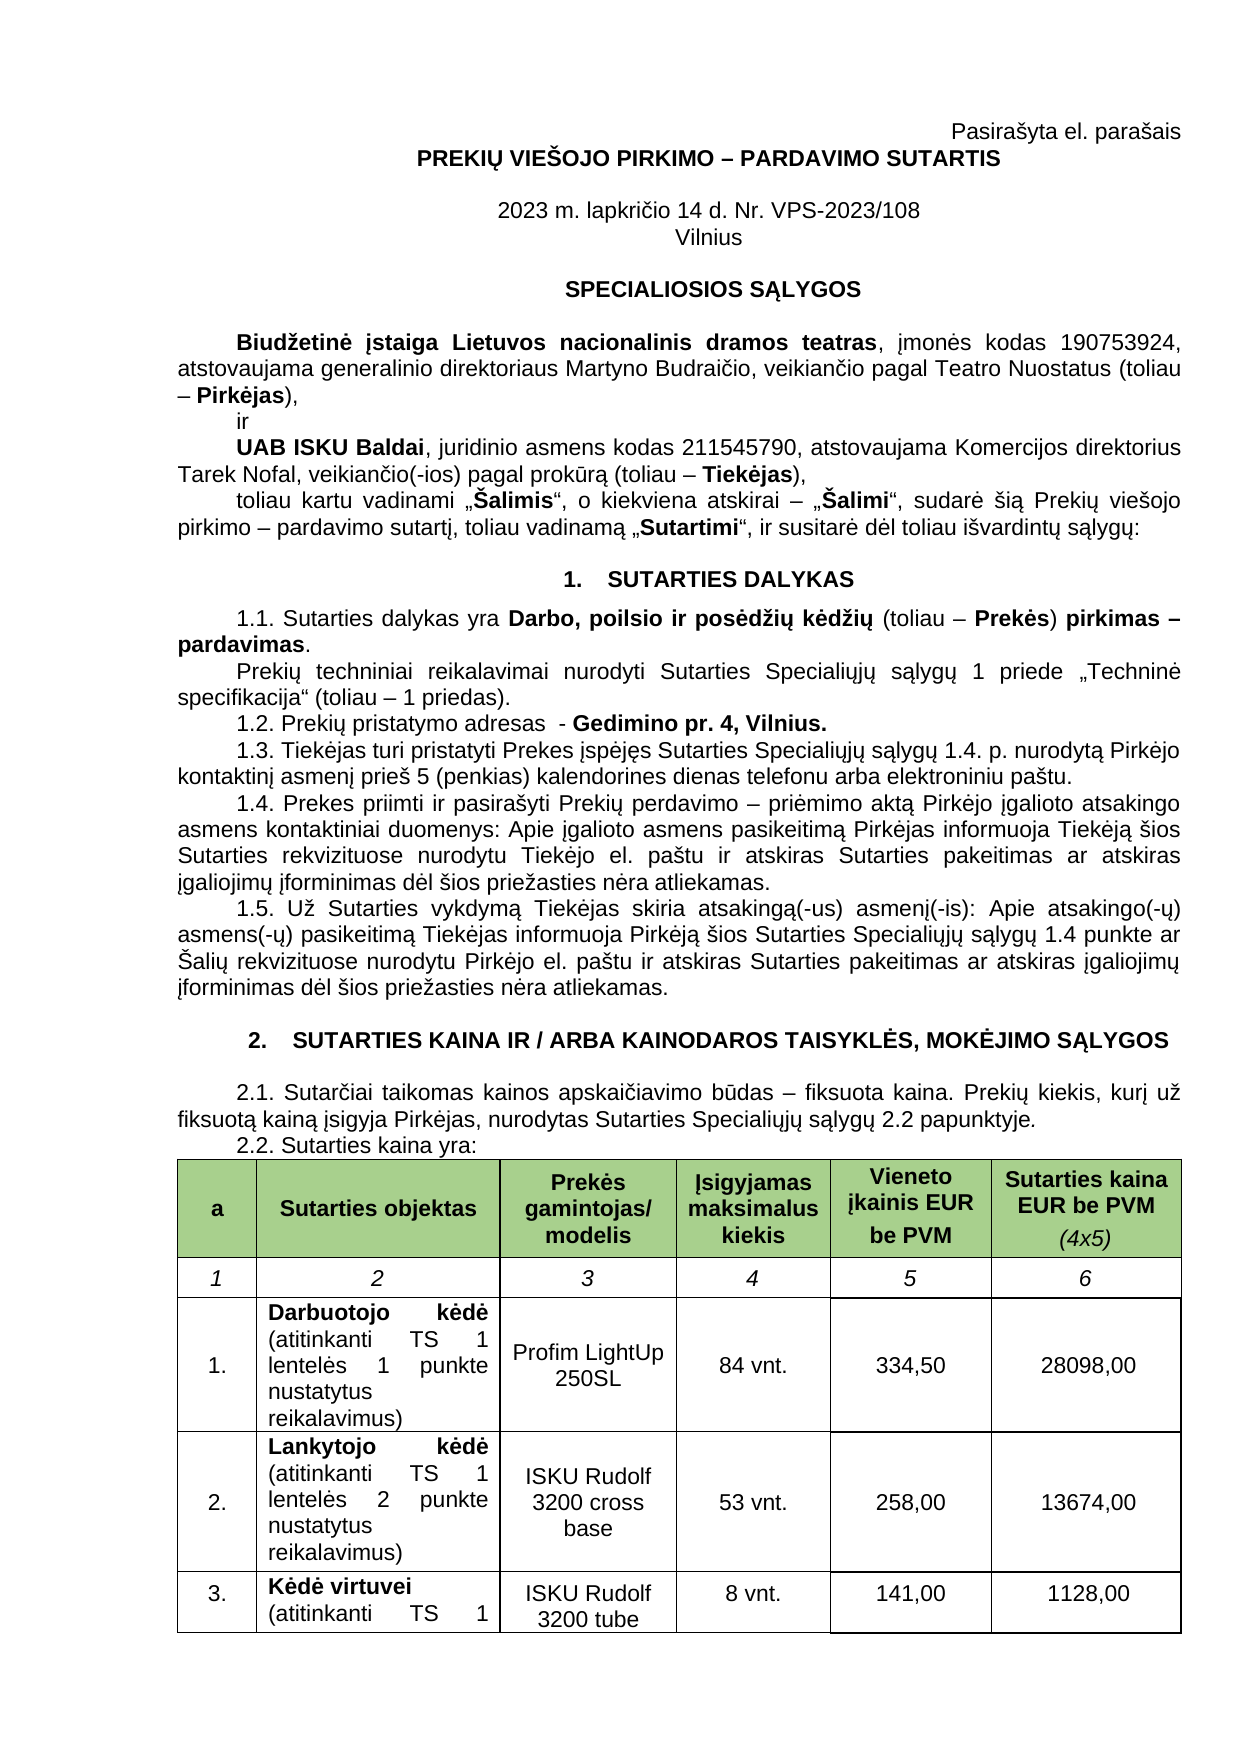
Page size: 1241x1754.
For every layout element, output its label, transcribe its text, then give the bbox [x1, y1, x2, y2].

table_cell 3. [178, 1572, 256, 1632]
table_cell 141,00 [831, 1573, 991, 1632]
table_cell 13674,00 [992, 1433, 1180, 1571]
text 2.1. Sutarčiai taikomas kainos apskaičiavimo būdas – fiksuota kaina. Prekių kiekis, kurį už fiksuotą kainą įsigyja Pirkėjas, nurodytas Sutarties Specialiųjų sąlygų 2.2 papunktyje. [177, 1079, 1181, 1132]
table_cell 28098,00 [992, 1299, 1180, 1431]
table_cell 6 [992, 1258, 1181, 1297]
table_cell 8 vnt. [677, 1572, 830, 1632]
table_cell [257, 1572, 499, 1632]
text PREKIŲ VIEŠOJO PIRKIMO – PARDAVIMO SUTARTIS [177, 144, 1181, 171]
text Biudžetinė įstaiga Lietuvos nacionalinis dramos teatras, įmonės kodas 190753924, atstovaujama generalinio direktoriaus Martyno Budraičio, veikiančio pagal Teatro Nuostatus (toliau – Pirkėjas), [177, 329, 1181, 408]
text 2.2. Sutarties kaina yra: [177, 1132, 1181, 1158]
text 2023 m. lapkričio 14 d. Nr. VPS-2023/108 [177, 197, 1181, 223]
table_cell 3 [501, 1258, 676, 1297]
table_cell Darbuotojo kėdė (atitinkanti TS 1 lentelės 1 punkte nustatytus reikalavimus) [257, 1298, 499, 1431]
text 1.5. Už Sutarties vykdymą Tiekėjas skiria atsakingą(-us) asmenį(-is): Apie atsakingo(-ų) asmens(-ų) pasikeitimą Tiekėjas informuoja Pirkėją šios Sutarties Specialiųjų sąlygų 1.4 punkte ar Šalių rekvizituose nurodytu Pirkėjo el. paštu ir atskiras Sutarties pakeitimas ar atskiras įgaliojimų įforminimas dėl šios priežasties nėra atliekamas. [177, 895, 1181, 1000]
text Pasirašyta el. parašais [177, 118, 1181, 144]
table_cell 5 [831, 1258, 991, 1297]
text ir [177, 408, 1181, 434]
text 1.4. Prekes priimti ir pasirašyti Prekių perdavimo – priėmimo aktą Pirkėjo įgalioto atsakingo asmens kontaktiniai duomenys: Apie įgalioto asmens pasikeitimą Pirkėjas informuoja Tiekėją šios Sutarties rekvizituose nurodytu Tiekėjo el. paštu ir atskiras Sutarties pakeitimas ar atskiras įgaliojimų įforminimas dėl šios priežasties nėra atliekamas. [177, 789, 1181, 895]
table_cell 1128,00 [992, 1573, 1180, 1632]
table_cell 1 [178, 1258, 256, 1297]
table_cell 1. [178, 1298, 256, 1431]
table_header Sutarties objektas [257, 1160, 499, 1257]
table_header a [178, 1160, 256, 1257]
text 1.3. Tiekėjas turi pristatyti Prekes įspėjęs Sutarties Specialiųjų sąlygų 1.4. p. nurodytą Pirkėjo kontaktinį asmenį prieš 5 (penkias) kalendorines dienas telefonu arba elektroniniu paštu. [177, 737, 1181, 789]
table_cell 334,50 [831, 1299, 991, 1431]
text Prekių techniniai reikalavimai nurodyti Sutarties Specialiųjų sąlygų 1 priede „Techninė specifikacija“ (toliau – 1 priedas). [177, 658, 1181, 710]
table_header Įsigyjamas maksimalus kiekis [677, 1160, 830, 1257]
table_cell 2. [178, 1432, 256, 1571]
text toliau kartu vadinami „Šalimis“, o kiekviena atskirai – „Šalimi“, sudarė šią Prekių viešojo pirkimo – pardavimo sutartį, toliau vadinamą „Sutartimi“, ir susitarė dėl toliau išvardintų sąlygų: [177, 487, 1181, 540]
table_cell 84 vnt. [677, 1298, 830, 1431]
text SPECIALIOSIOS SĄLYGOS [177, 276, 1190, 303]
table_header Sutarties kaina EUR be PVM (4x5) [992, 1160, 1181, 1257]
table_cell 53 vnt. [677, 1432, 830, 1571]
text 1.2. Prekių pristatymo adresas - Gedimino pr. 4, Vilnius. [177, 710, 1181, 737]
table_cell Lankytojo kėdė (atitinkanti TS 1 lentelės 2 punkte nustatytus reikalavimus) [257, 1432, 499, 1571]
table_cell Profim LightUp 250SL [501, 1298, 676, 1431]
list SUTARTIES DALYKAS [177, 566, 1181, 592]
text UAB ISKU Baldai, juridinio asmens kodas 211545790, atstovaujama Komercijos direktorius Tarek Nofal, veikiančio(-ios) pagal prokūrą (toliau – Tiekėjas), [177, 434, 1181, 487]
list SUTARTIES KAINA IR / ARBA KAINODAROS TAISYKLĖS, MOKĖJIMO SĄLYGOS [177, 1027, 1181, 1053]
text 1.1. Sutarties dalykas yra Darbo, poilsio ir posėdžių kėdžių (toliau – Prekės) pirkimas –pardavimas. [177, 605, 1181, 658]
text Vilnius [177, 223, 1181, 250]
table_header Vieneto įkainis EUR be PVM [831, 1160, 991, 1257]
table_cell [501, 1572, 676, 1632]
table_cell 4 [677, 1258, 830, 1297]
table_cell 2 [257, 1258, 499, 1297]
table_header Prekės gamintojas/ modelis [501, 1160, 676, 1257]
table_cell ISKU Rudolf 3200 cross base [501, 1432, 676, 1571]
table_cell 258,00 [831, 1433, 991, 1571]
